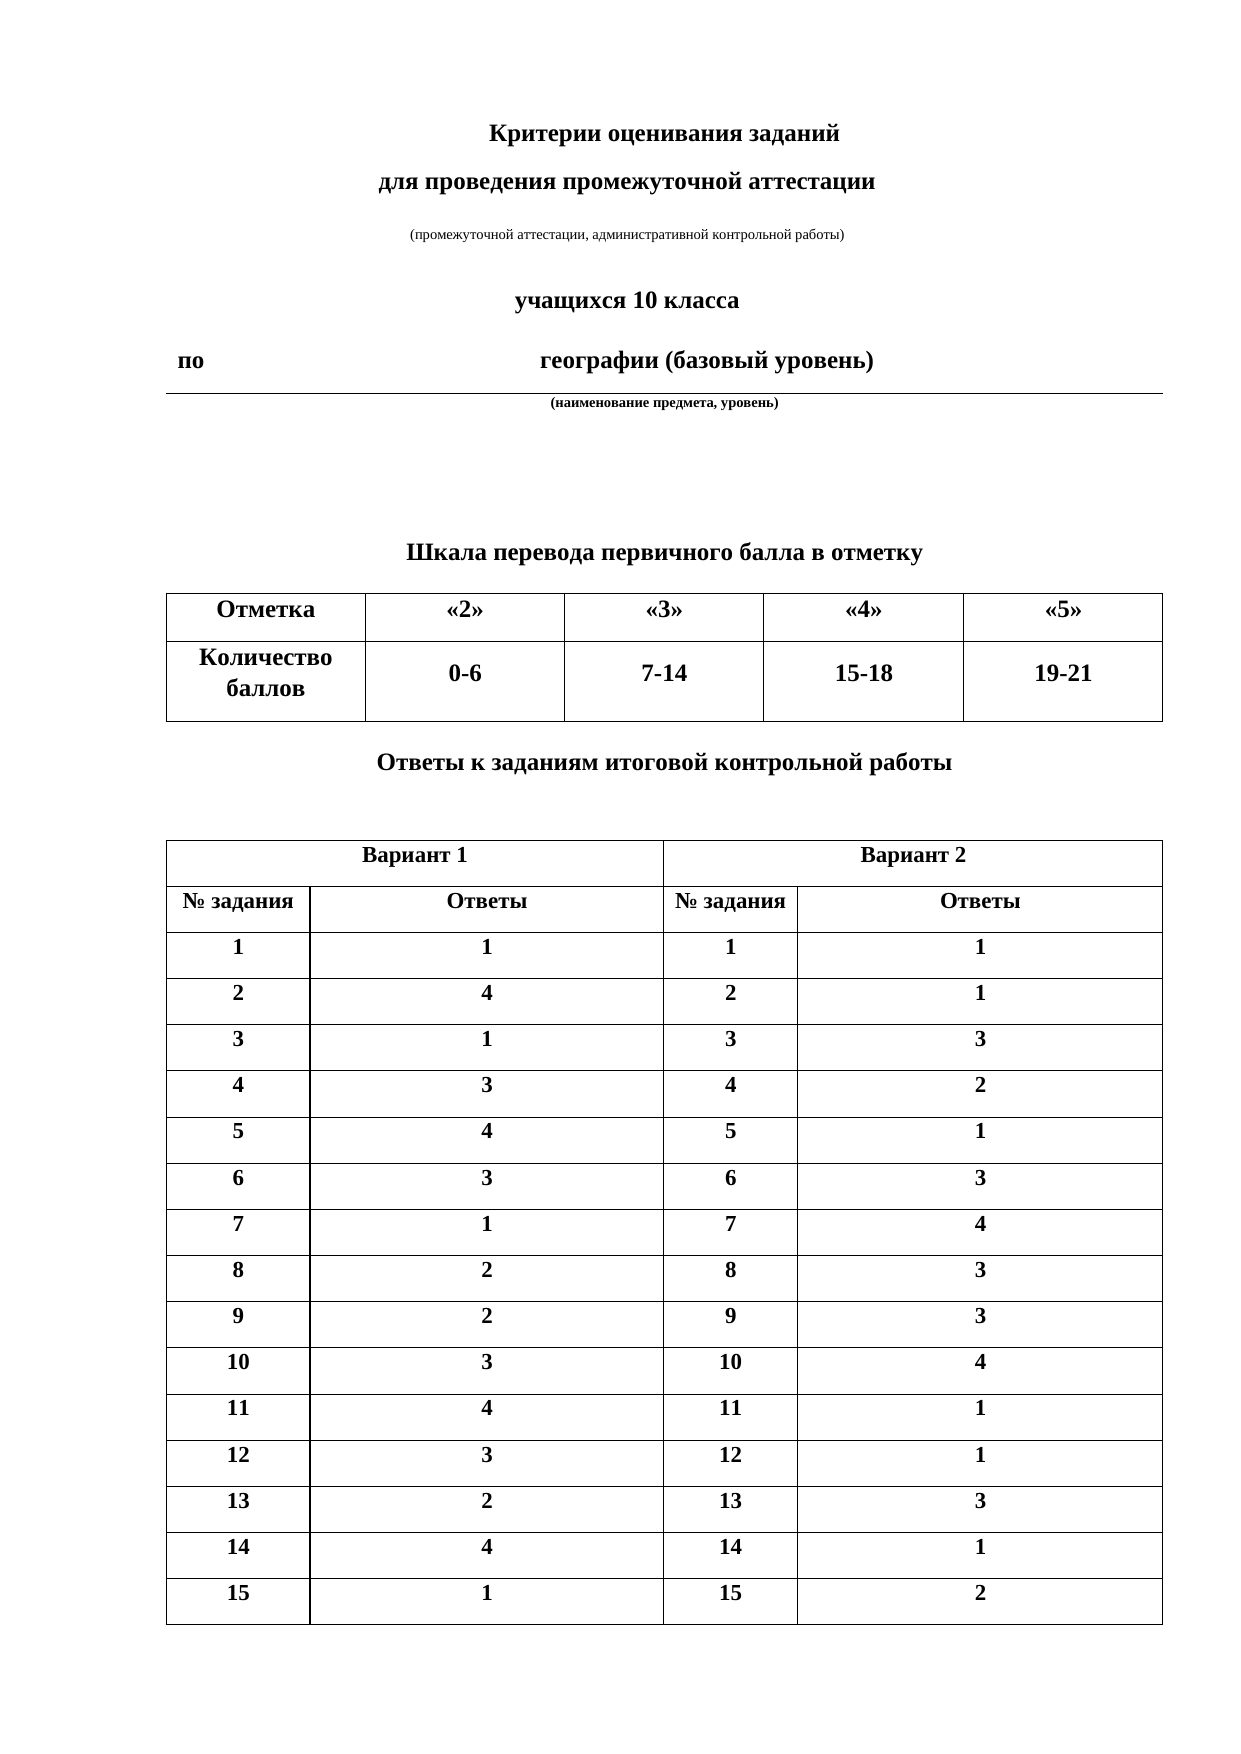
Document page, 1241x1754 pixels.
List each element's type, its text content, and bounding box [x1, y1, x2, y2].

table_header Вариант 1 [167, 841, 663, 886]
table_header Отметка [167, 594, 365, 641]
table_cell 13 [167, 1487, 309, 1532]
table_cell 11 [664, 1395, 797, 1439]
text (промежуточной аттестации, административной контрольной работы) [102, 226, 1152, 254]
table_cell 12 [664, 1441, 797, 1486]
table_cell 10 [167, 1348, 309, 1393]
table_header географии (базовый уровень) [251, 345, 1163, 393]
table_header Вариант 2 [664, 841, 1162, 886]
table_cell 1 [798, 979, 1162, 1024]
table_header «4» [764, 594, 963, 641]
table_cell 4 [311, 1533, 663, 1578]
table_cell 14 [664, 1533, 797, 1578]
table_cell 3 [798, 1302, 1162, 1347]
table_cell 8 [664, 1256, 797, 1301]
table_cell 5 [664, 1118, 797, 1163]
table_cell № задания [167, 887, 309, 932]
table_cell 6 [167, 1164, 309, 1209]
text для проведения промежуточной аттестации [102, 166, 1152, 194]
table_cell 15 [664, 1579, 797, 1624]
table_cell 5 [167, 1118, 309, 1163]
table_cell 3 [798, 1256, 1162, 1301]
table_cell 19-21 [964, 642, 1162, 721]
table_cell 2 [167, 979, 309, 1024]
table_cell 2 [798, 1579, 1162, 1624]
text Шкала перевода первичного балла в отметку [177, 537, 1152, 565]
table_cell 11 [167, 1395, 309, 1439]
table_cell 1 [664, 933, 797, 978]
table_cell 15 [167, 1579, 309, 1624]
table_cell 3 [311, 1348, 663, 1393]
table_cell 7-14 [565, 642, 763, 721]
table_cell Ответы [798, 887, 1162, 932]
table_cell 1 [798, 1441, 1162, 1486]
table_cell 6 [664, 1164, 797, 1209]
table_header «2» [366, 594, 564, 641]
table_cell 4 [311, 1118, 663, 1163]
table_header по [166, 345, 251, 393]
table_cell 2 [311, 1256, 663, 1301]
table_cell 4 [311, 1395, 663, 1439]
table_cell 7 [664, 1210, 797, 1255]
table_cell Количество баллов [167, 642, 365, 721]
table_cell 3 [167, 1025, 309, 1070]
text Ответы к заданиям итоговой контрольной работы [177, 747, 1152, 776]
table_header «5» [964, 594, 1162, 641]
table_cell 10 [664, 1348, 797, 1393]
text Критерии оценивания заданий [177, 118, 1152, 147]
table_cell 4 [664, 1071, 797, 1117]
table_cell 15-18 [764, 642, 963, 721]
table_cell 1 [311, 933, 663, 978]
table_cell 2 [664, 979, 797, 1024]
table_cell 1 [167, 933, 309, 978]
table_cell 0-6 [366, 642, 564, 721]
table_cell 1 [798, 1118, 1162, 1163]
table_cell 2 [311, 1487, 663, 1532]
table_cell 3 [664, 1025, 797, 1070]
table_cell 3 [798, 1025, 1162, 1070]
table_cell 4 [311, 979, 663, 1024]
text учащихся 10 класса [102, 285, 1152, 314]
table_cell 13 [664, 1487, 797, 1532]
table_cell 9 [167, 1302, 309, 1347]
table_cell 2 [798, 1071, 1162, 1117]
table_cell 3 [798, 1164, 1162, 1209]
table_cell 2 [311, 1302, 663, 1347]
table_cell 1 [798, 933, 1162, 978]
table_cell 12 [167, 1441, 309, 1486]
table_cell 1 [798, 1533, 1162, 1578]
table_cell 8 [167, 1256, 309, 1301]
table_cell 1 [311, 1025, 663, 1070]
table_cell (наименование предмета, уровень) [166, 394, 1163, 441]
table_cell 3 [311, 1164, 663, 1209]
table_cell 9 [664, 1302, 797, 1347]
table_cell 1 [311, 1579, 663, 1624]
table_cell 14 [167, 1533, 309, 1578]
table_cell 1 [798, 1395, 1162, 1439]
table_cell 3 [798, 1487, 1162, 1532]
table_cell № задания [664, 887, 797, 932]
table_cell 1 [311, 1210, 663, 1255]
table_cell 4 [798, 1348, 1162, 1393]
table_cell Ответы [311, 887, 663, 932]
table_header «3» [565, 594, 763, 641]
table_cell 3 [311, 1441, 663, 1486]
table_cell 4 [167, 1071, 309, 1117]
table_cell 7 [167, 1210, 309, 1255]
table_cell 4 [798, 1210, 1162, 1255]
table_cell 3 [311, 1071, 663, 1117]
